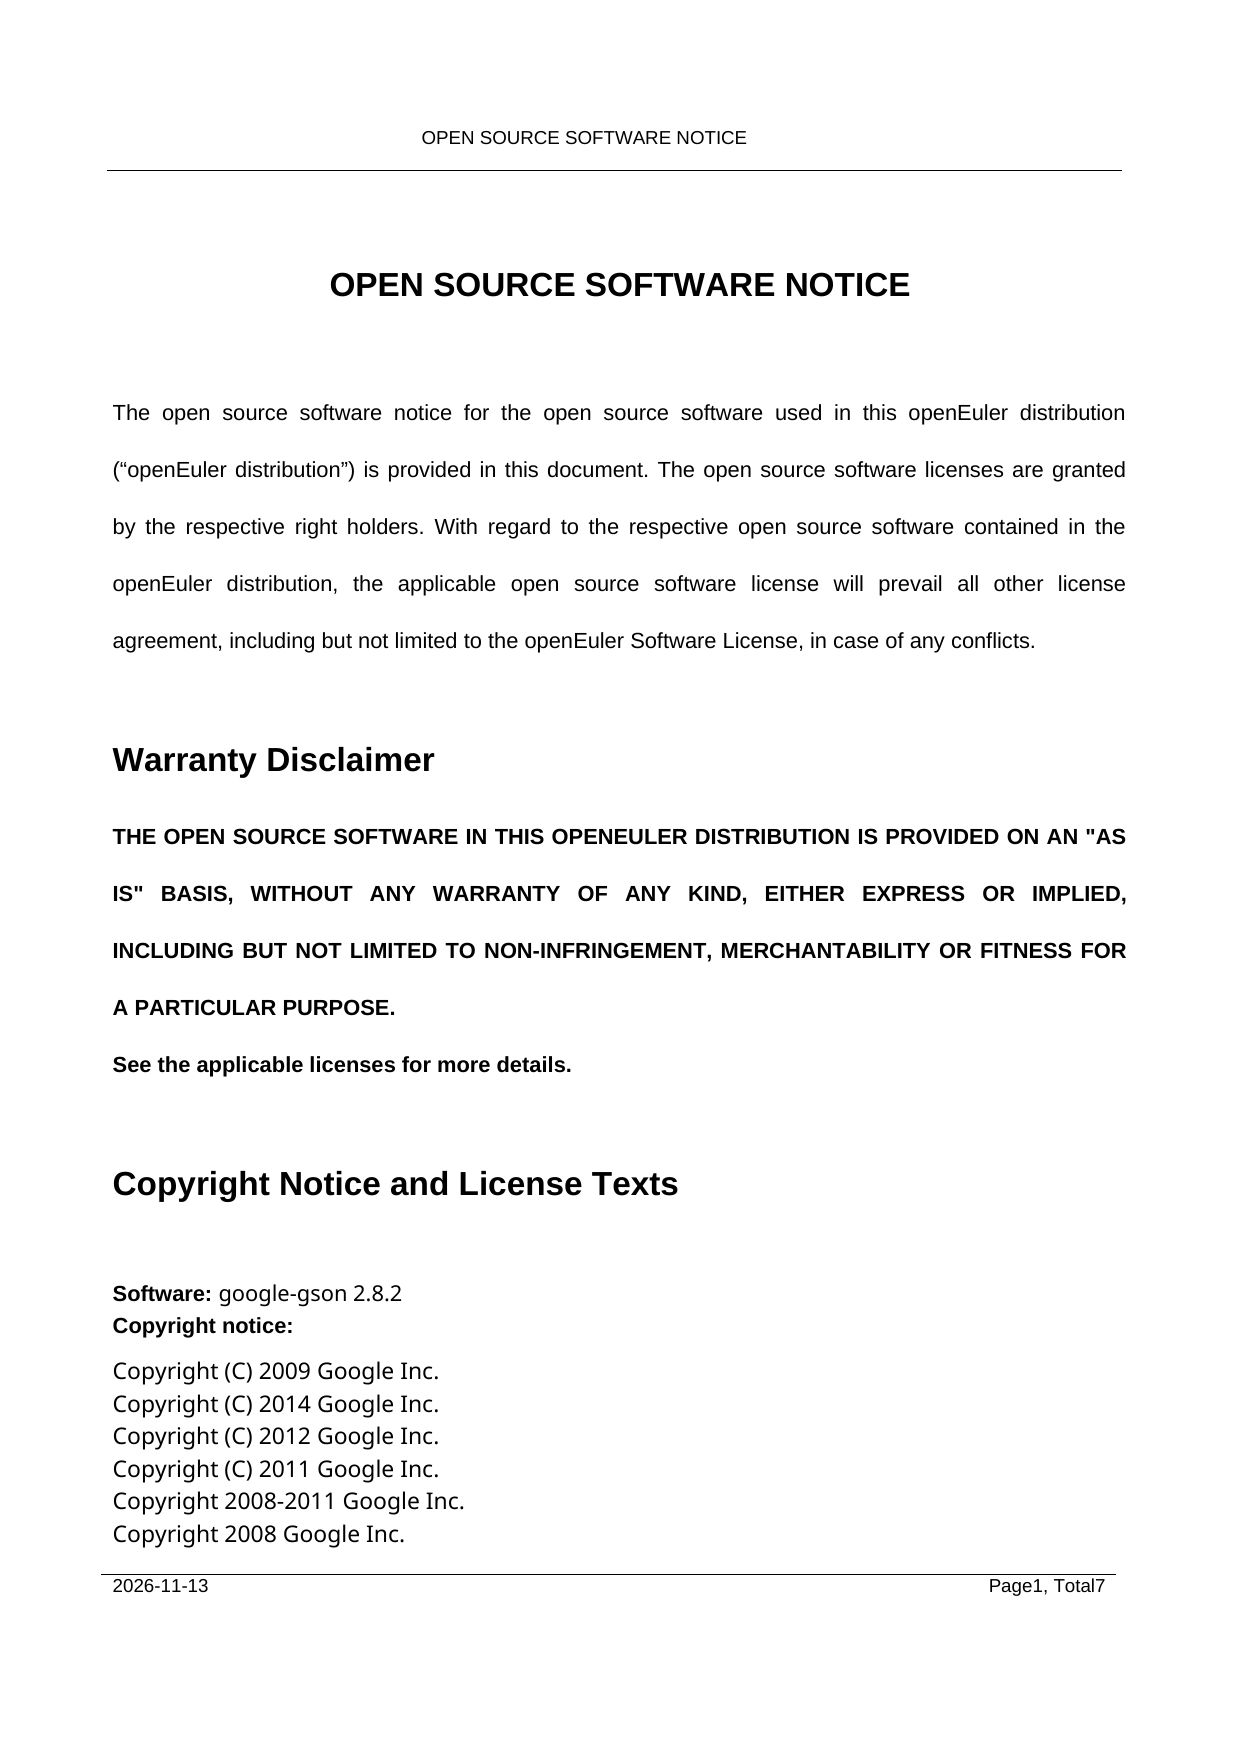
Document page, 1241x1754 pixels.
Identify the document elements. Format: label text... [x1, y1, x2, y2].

text Software: google-gson 2.8.2 [112, 1277, 1128, 1309]
text Warranty Disclaimer [112, 727, 1128, 792]
text The open source software notice for the open source software used in this openEuler distribution (“openEuler distribution”) is provided in this document. The open source software licenses are granted by the respective right holders. With regard to the respective open source software contained in the openEuler distribution, the applicable open source software license will prevail all other license agreement, including but not limited to the openEuler Software License, in case of any conflicts. [112, 397, 1128, 657]
text Copyright Notice and License Texts [112, 1151, 1128, 1216]
text Copyright notice: [112, 1309, 1128, 1342]
text THE OPEN SOURCE SOFTWARE IN THIS OPENEULER DISTRIBUTION IS PROVIDED ON AN "AS IS" BASIS, WITHOUT ANY WARRANTY OF ANY KIND, EITHER EXPRESS OR IMPLIED, INCLUDING BUT NOT LIMITED TO NON-INFRINGEMENT, MERCHANTABILITY OR FITNESS FOR A PARTICULAR PURPOSE. See the applicable licenses for more details. [112, 821, 1128, 1081]
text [112, 1354, 1128, 1549]
text OPEN SOURCE SOFTWARE NOTICE [112, 251, 1128, 316]
